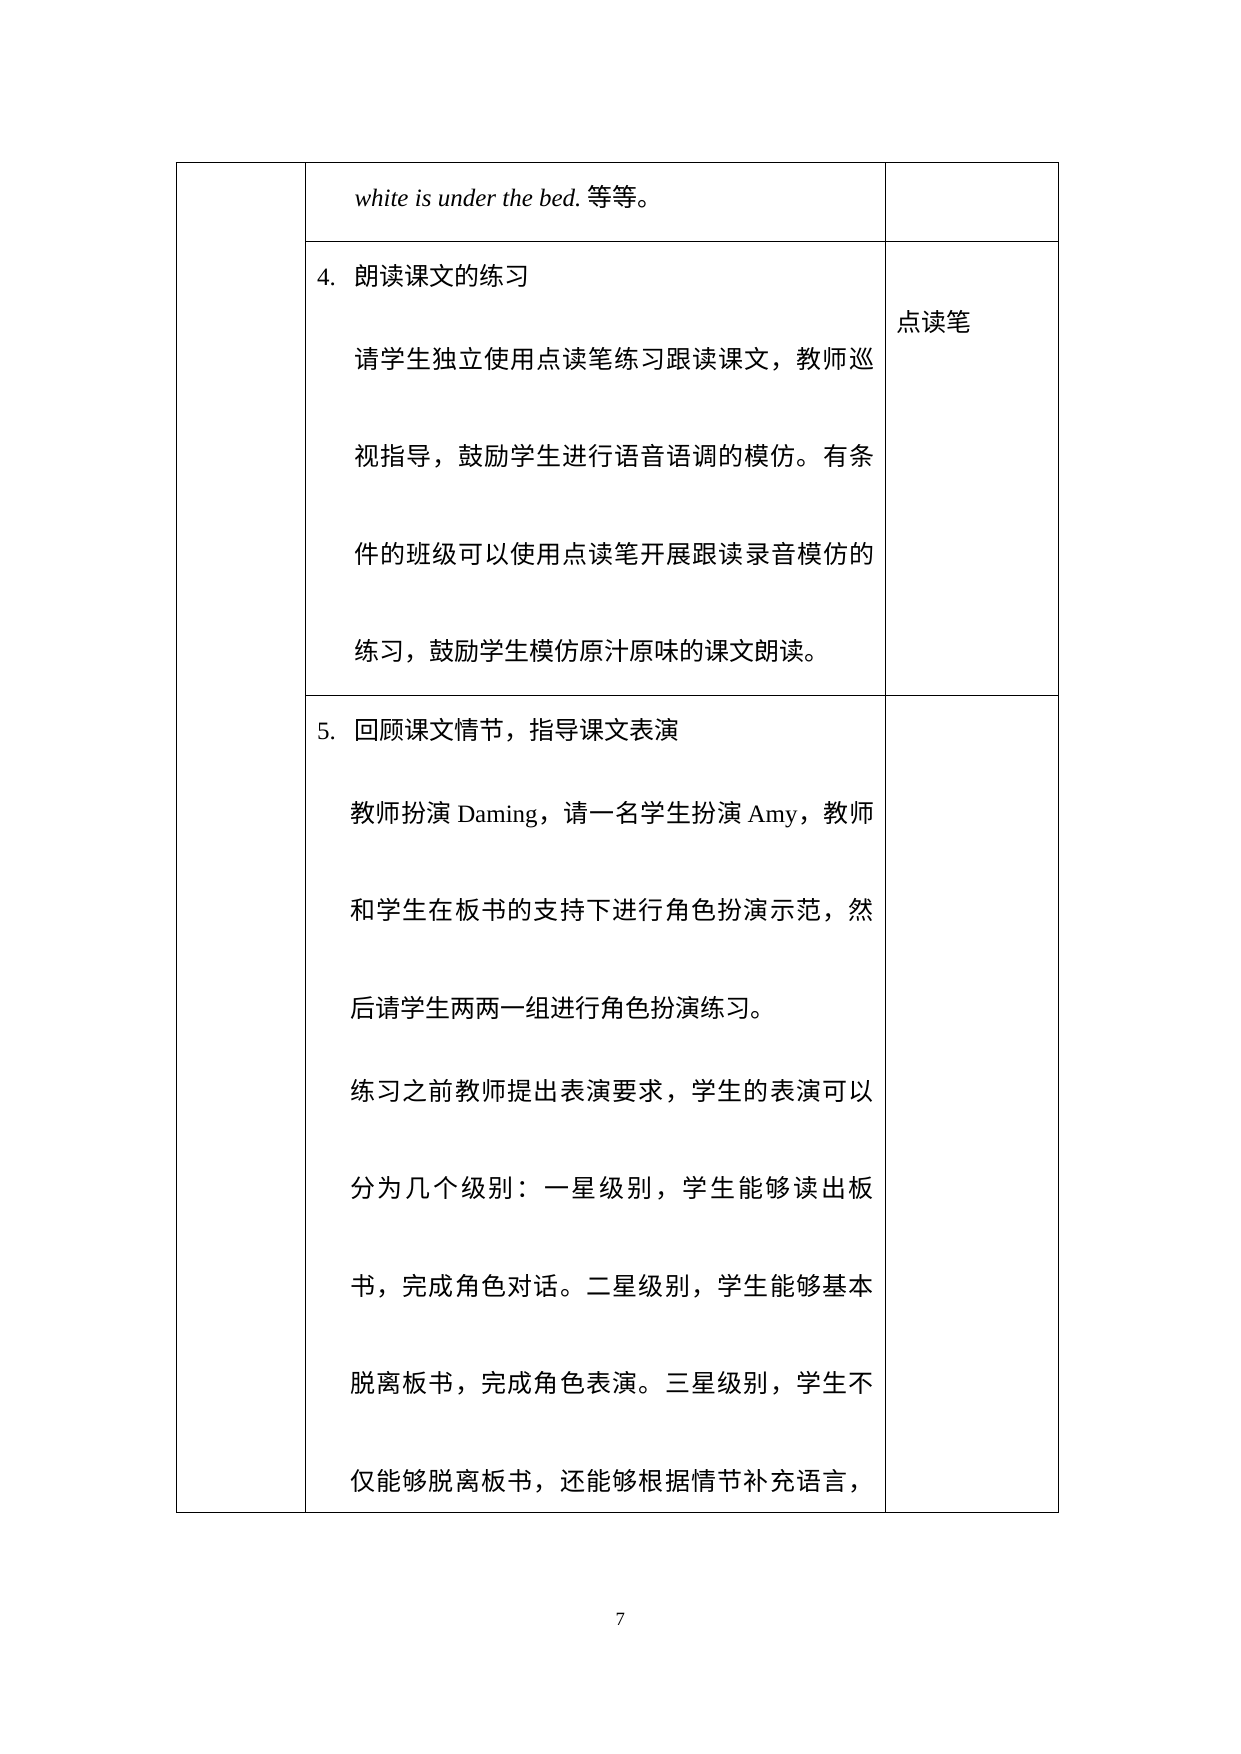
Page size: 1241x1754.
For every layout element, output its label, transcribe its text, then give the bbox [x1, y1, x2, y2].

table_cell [306, 696, 885, 1512]
table_cell 朗读课文的练习 请学生独立使用点读笔练习跟读课文，教师巡视指导，鼓励学生进行语音语调的模仿。有条件的班级可以使用点读笔开展跟读录音模仿的练习，鼓励学生模仿原汁原味的课文朗读。 [306, 242, 885, 695]
table_cell [886, 696, 1058, 1512]
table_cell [306, 163, 885, 241]
table_cell 点读笔 [886, 242, 1058, 695]
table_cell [886, 163, 1058, 241]
